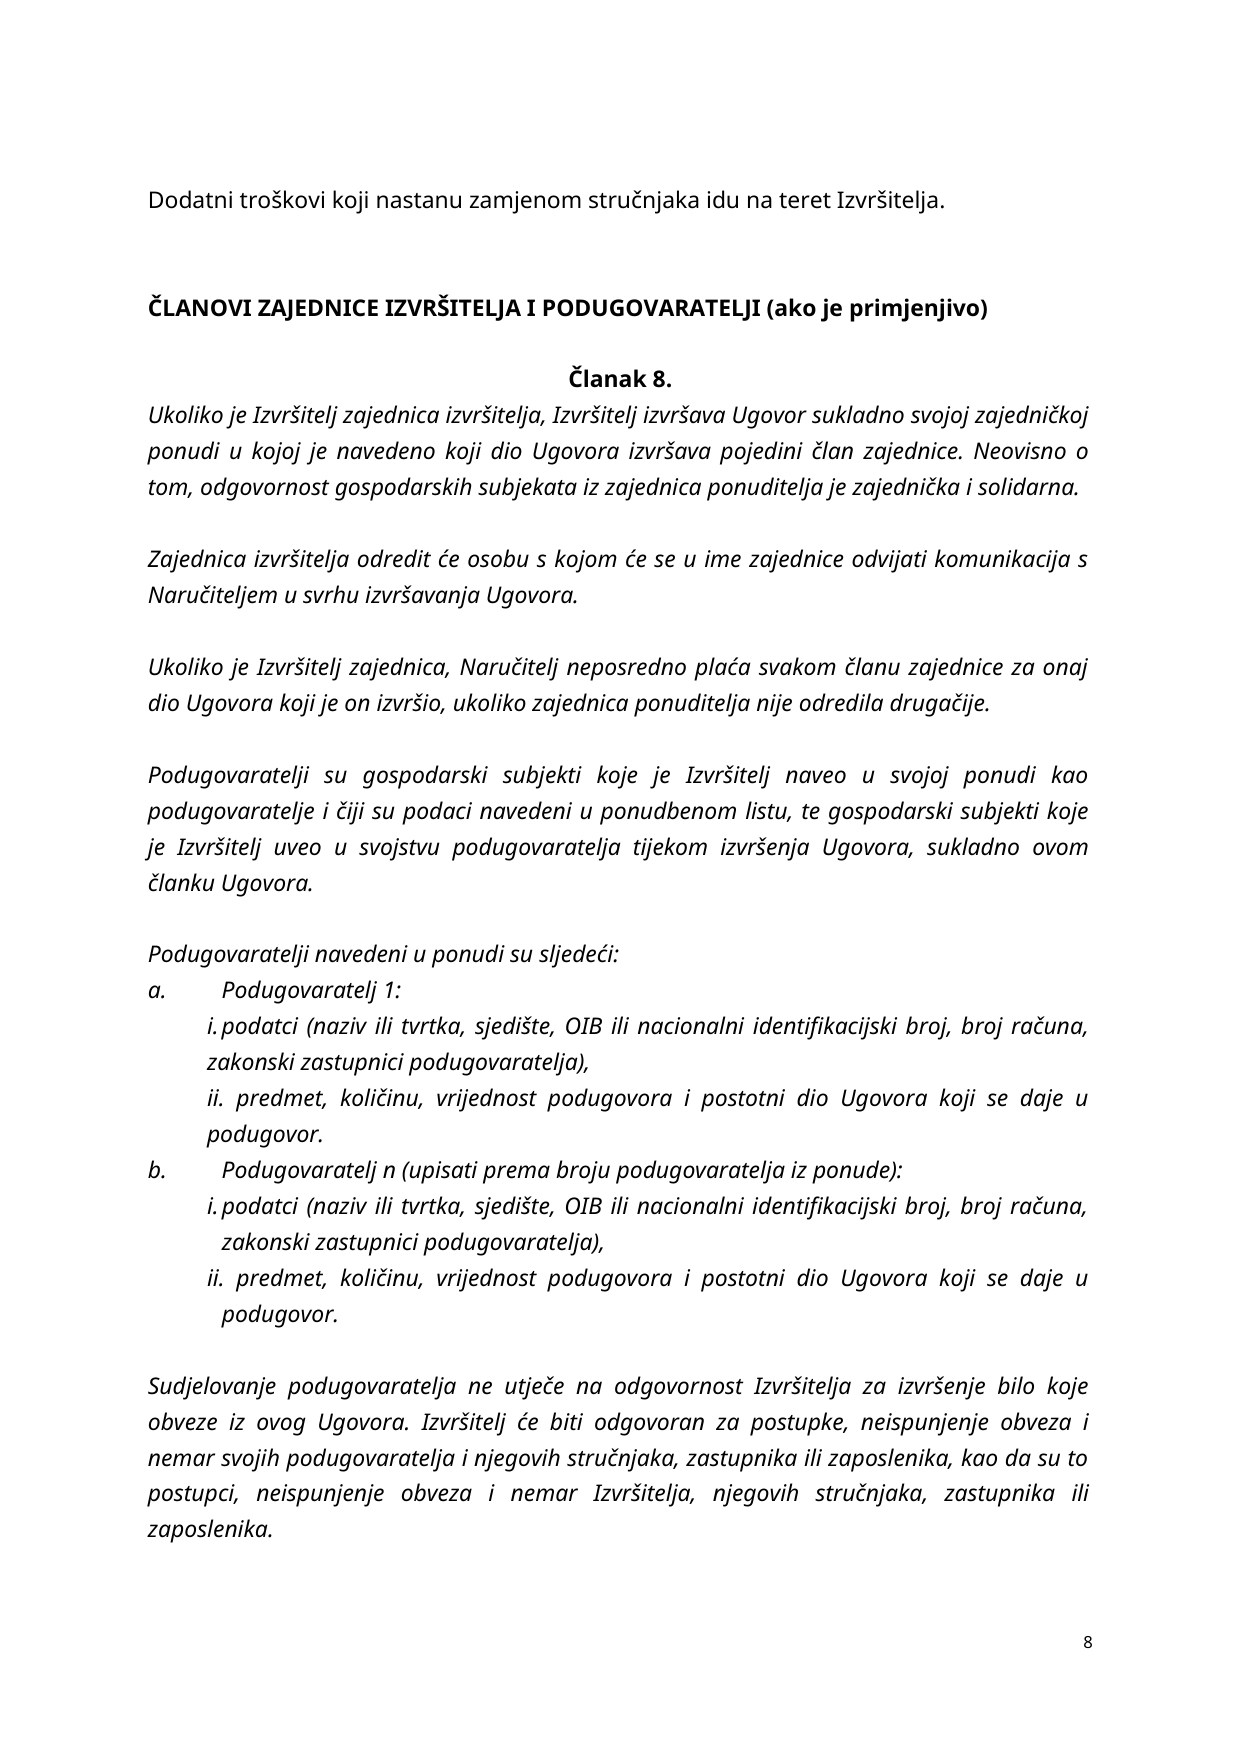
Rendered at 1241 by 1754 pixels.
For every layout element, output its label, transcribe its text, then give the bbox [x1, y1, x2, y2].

text i. podatci (naziv ili tvrtka, sjedište, OIB ili nacionalni identifikacijski broj, broj računa, zakonski zastupnici podugovaratelja), [207, 1010, 1092, 1077]
text Sudjelovanje podugovaratelja ne utječe na odgovornost Izvršitelja za izvršenje bilo koje obveze iz ovog Ugovora. Izvršitelj će biti odgovoran za postupke, neispunjenje obveza i nemar svojih podugovaratelja i njegovih stručnjaka, zastupnika ili zaposlenika, kao da su to postupci, neispunjenje obveza i nemar Izvršitelja, njegovih stručnjaka, zastupnika ili zaposlenika. [148, 1369, 1092, 1544]
text ii. predmet, količinu, vrijednost podugovora i postotni dio Ugovora koji se daje u podugovor. [207, 1082, 1092, 1149]
text a. Podugovaratelj 1: [148, 974, 1092, 1006]
text Zajednica izvršitelja odredit će osobu s kojom će se u ime zajednice odvijati komunikacija s Naručiteljem u svrhu izvršavanja Ugovora. [148, 543, 1092, 610]
text Članak 8. [148, 363, 1092, 394]
text i. podatci (naziv ili tvrtka, sjedište, OIB ili nacionalni identifikacijski broj, broj računa, zakonski zastupnici podugovaratelja), [207, 1190, 1092, 1257]
text Dodatni troškovi koji nastanu zamjenom stručnjaka idu na teret Izvršitelja. [148, 184, 1092, 215]
text Podugovaratelji navedeni u ponudi su sljedeći: [148, 938, 1092, 969]
text ČLANOVI ZAJEDNICE IZVRŠITELJA I PODUGOVARATELJI (ako je primjenjivo) [148, 291, 1092, 323]
text Ukoliko je Izvršitelj zajednica, Naručitelj neposredno plaća svakom članu zajednice za onaj dio Ugovora koji je on izvršio, ukoliko zajednica ponuditelja nije odredila drugačije. [148, 651, 1092, 718]
text Podugovaratelji su gospodarski subjekti koje je Izvršitelj naveo u svojoj ponudi kao podugovaratelje i čiji su podaci navedeni u ponudbenom listu, te gospodarski subjekti koje je Izvršitelj uveo u svojstvu podugovaratelja tijekom izvršenja Ugovora, sukladno ovom članku Ugovora. [148, 759, 1092, 898]
text b. Podugovaratelj n (upisati prema broju podugovaratelja iz ponude): [148, 1154, 1092, 1185]
text Ukoliko je Izvršitelj zajednica izvršitelja, Izvršitelj izvršava Ugovor sukladno svojoj zajedničkoj ponudi u kojoj je navedeno koji dio Ugovora izvršava pojedini član zajednice. Neovisno o tom, odgovornost gospodarskih subjekata iz zajednica ponuditelja je zajednička i solidarna. [148, 399, 1092, 502]
text ii. predmet, količinu, vrijednost podugovora i postotni dio Ugovora koji se daje u podugovor. [207, 1262, 1092, 1329]
